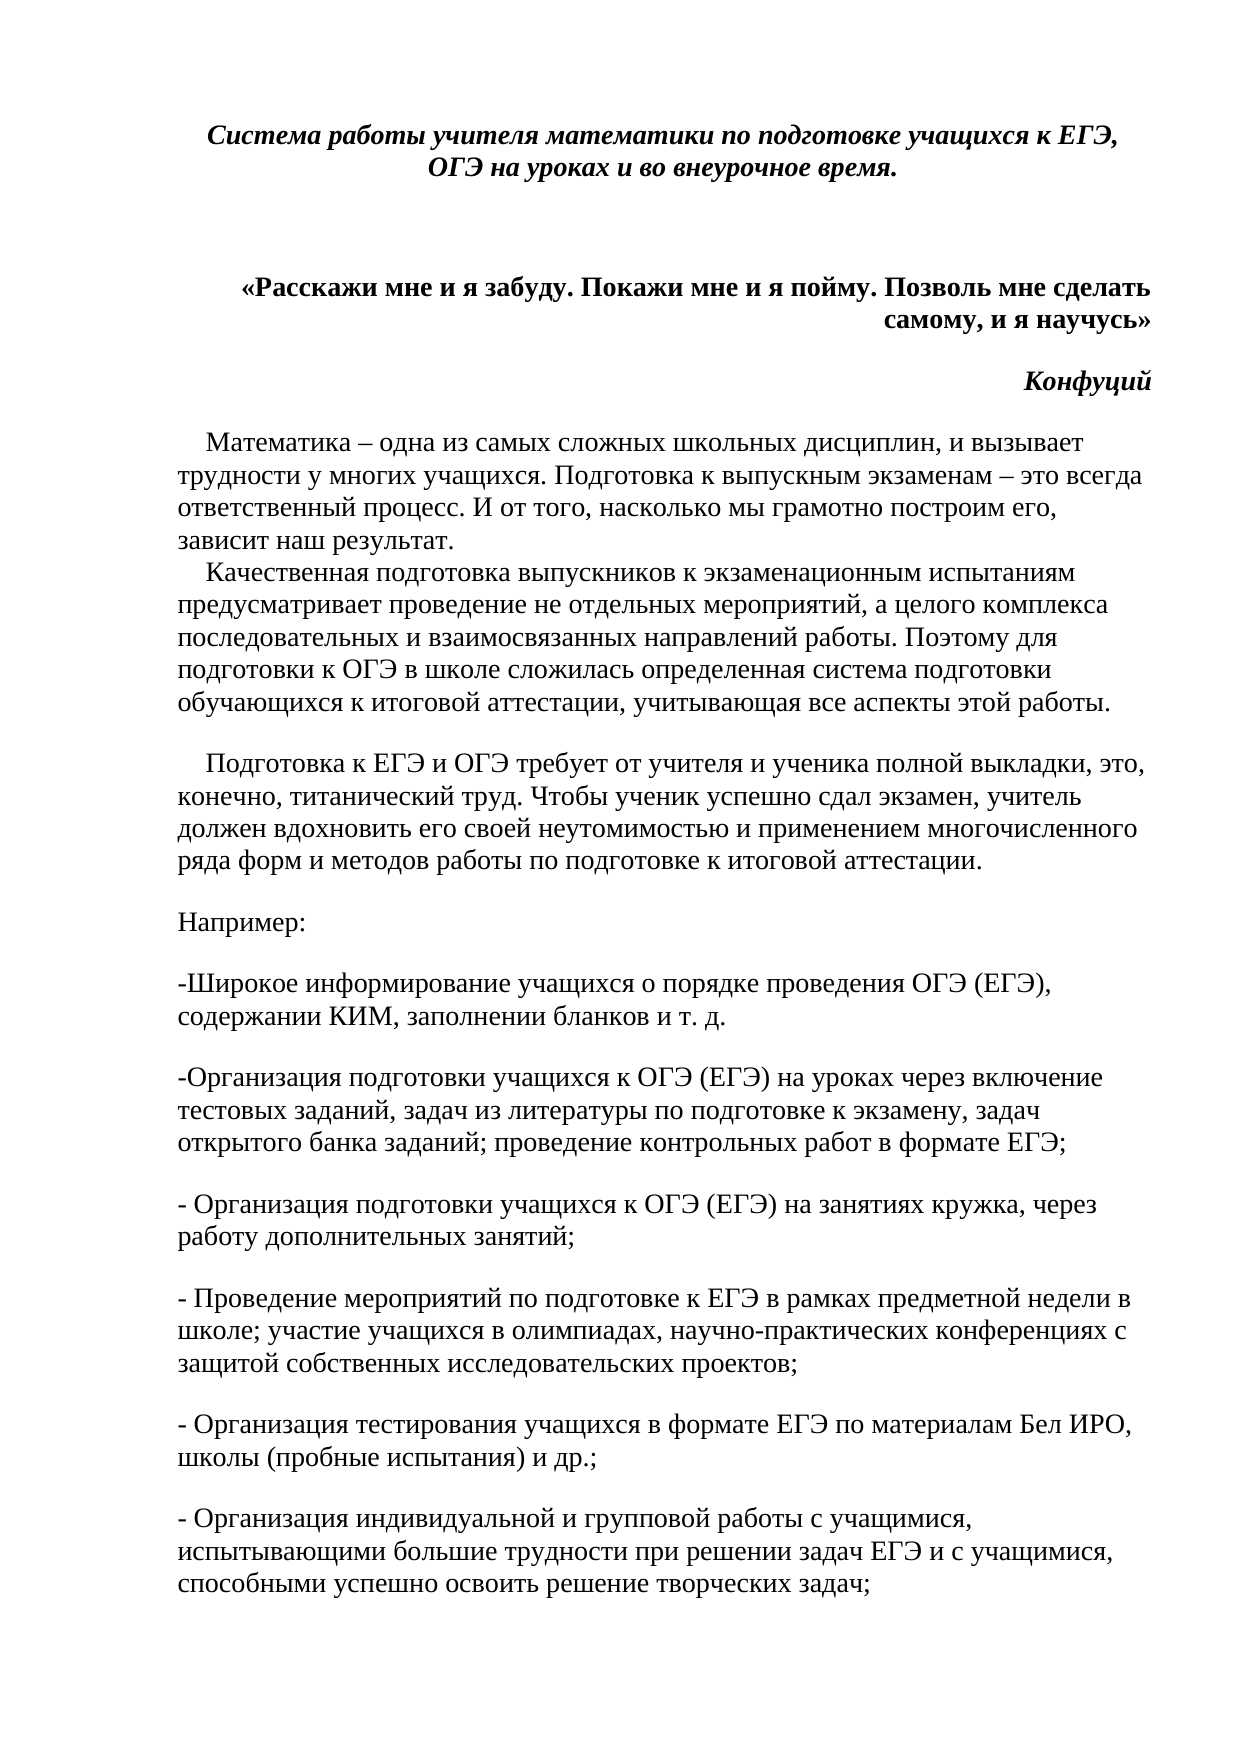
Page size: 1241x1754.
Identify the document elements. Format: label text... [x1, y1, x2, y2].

text -Широкое информирование учащихся о порядке проведения ОГЭ (ЕГЭ), содержании КИМ, заполнении бланков и т. д. [177, 967, 1152, 1031]
text - Организация тестирования учащихся в формате ЕГЭ по материалам Бел ИРО, школы (пробные испытания) и др.; [177, 1407, 1152, 1472]
text - Организация подготовки учащихся к ОГЭ (ЕГЭ) на занятиях кружка, через работу дополнительных занятий; [177, 1187, 1152, 1252]
text Подготовка к ЕГЭ и ОГЭ требует от учителя и ученика полной выкладки, это, конечно, титанический труд. Чтобы ученик успешно сдал экзамен, учитель должен вдохновить его своей неутомимостью и применением многочисленного ряда форм и методов работы по подготовке к итоговой аттестации. [177, 746, 1152, 876]
text Система работы учителя математики по подготовке учащихся к ЕГЭ, ОГЭ на уроках и во внеурочное время. [177, 118, 1152, 183]
text - Проведение мероприятий по подготовке к ЕГЭ в рамках предметной недели в школе; участие учащихся в олимпиадах, научно-практических конференциях с защитой собственных исследовательских проектов; [177, 1281, 1152, 1378]
text «Расскажи мне и я забуду. Покажи мне и я пойму. Позволь мне сделать самому, и я научусь» [177, 270, 1152, 335]
text Конфуций [177, 364, 1152, 396]
text Математика – одна из самых сложных школьных дисциплин, и вызывает трудности у многих учащихся. Подготовка к выпускным экзаменам – это всегда ответственный процесс. И от того, насколько мы грамотно построим его, зависит наш результат. Качественная подготовка выпускников к экзаменационным испытаниям предусматривает проведение не отдельных мероприятий, а целого комплекса последовательных и взаимосвязанных направлений работы. Поэтому для подготовки к ОГЭ в школе сложилась определенная система подготовки обучающихся к итоговой аттестации, учитывающая все аспекты этой работы. [177, 426, 1152, 717]
text Например: [177, 905, 1152, 937]
text - Организация индивидуальной и групповой работы с учащимися, испытывающими большие трудности при решении задач ЕГЭ и с учащимися, способными успешно освоить решение творческих задач; [177, 1501, 1152, 1598]
text -Организация подготовки учащихся к ОГЭ (ЕГЭ) на уроках через включение тестовых заданий, задач из литературы по подготовке к экзамену, задач открытого банка заданий; проведение контрольных работ в формате ЕГЭ; [177, 1061, 1152, 1158]
